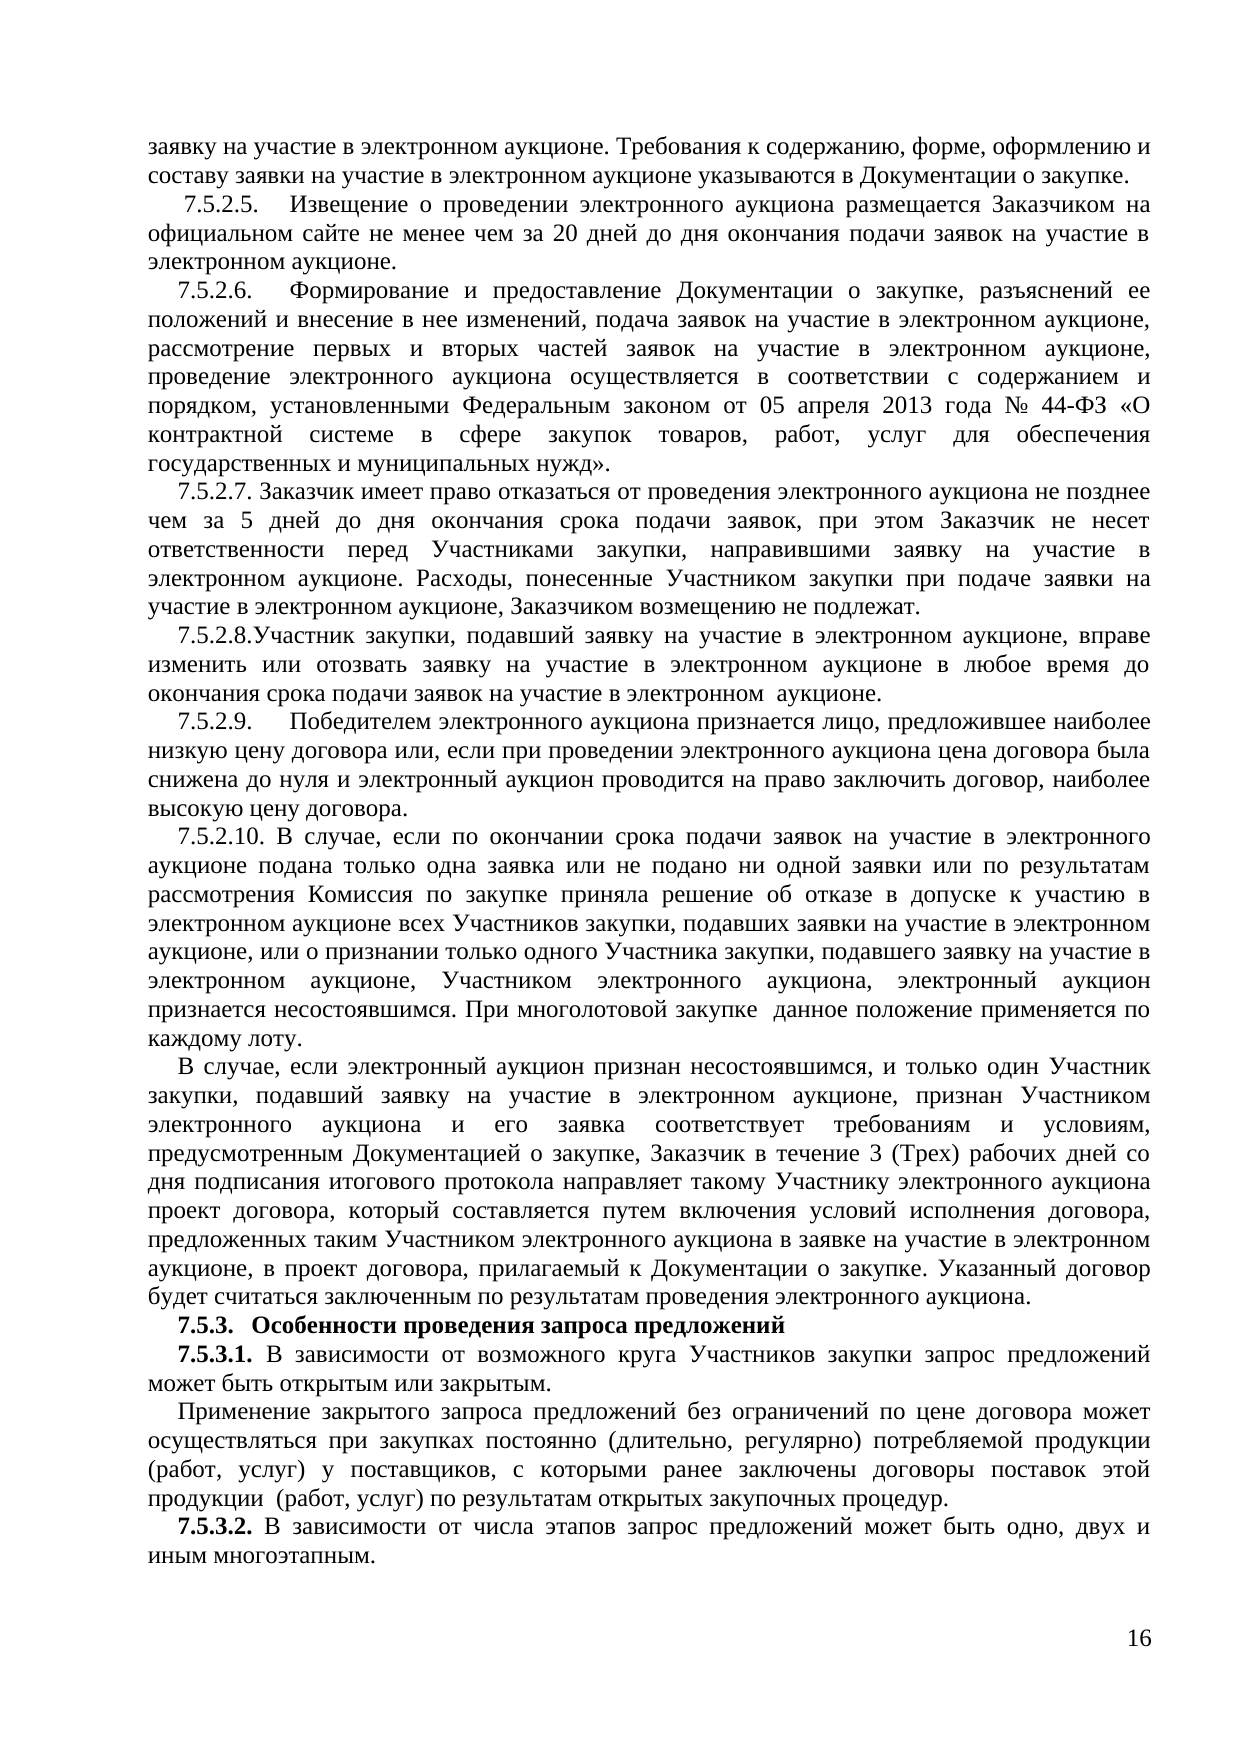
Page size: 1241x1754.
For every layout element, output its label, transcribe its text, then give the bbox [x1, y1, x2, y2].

text 7.5.2.7. Заказчик имеет право отказаться от проведения электронного аукциона не позднее чем за 5 дней до дня окончания срока подачи заявок, при этом Заказчик не несет ответственности перед Участниками закупки, направившими заявку на участие в электронном аукционе. Расходы, понесенные Участником закупки при подаче заявки на участие в электронном аукционе, Заказчиком возмещению не подлежат. [148, 476, 1152, 620]
text 7.5.2.5. Извещение о проведении электронного аукциона размещается Заказчиком на официальном сайте не менее чем за 20 дней до дня окончания подачи заявок на участие в электронном аукционе. [148, 189, 1152, 275]
text 7.5.3.1. В зависимости от возможного круга Участников закупки запрос предложений может быть открытым или закрытым. [148, 1339, 1152, 1396]
text 7.5.3.2. В зависимости от числа этапов запрос предложений может быть одно, двух и иным многоэтапным. [148, 1511, 1152, 1569]
text 7.5.2.10. В случае, если по окончании срока подачи заявок на участие в электронного аукционе подана только одна заявка или не подано ни одной заявки или по результатам рассмотрения Комиссия по закупке приняла решение об отказе в допуске к участию в электронном аукционе всех Участников закупки, подавших заявки на участие в электронном аукционе, или о признании только одного Участника закупки, подавшего заявку на участие в электронном аукционе, Участником электронного аукциона, электронный аукцион признается несостоявшимся. При многолотовой закупке данное положение применяется по каждому лоту. [148, 821, 1152, 1051]
subtitle 7.5.3. Особенности проведения запроса предложений [148, 1310, 1152, 1339]
text 7.5.2.6. Формирование и предоставление Документации о закупке, разъяснений ее положений и внесение в нее изменений, подача заявок на участие в электронном аукционе, рассмотрение первых и вторых частей заявок на участие в электронном аукционе, проведение электронного аукциона осуществляется в соответствии с содержанием и порядком, установленными Федеральным законом от 05 апреля 2013 года № 44-ФЗ «О контрактной системе в сфере закупок товаров, работ, услуг для обеспечения государственных и муниципальных нужд». [148, 275, 1152, 476]
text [148, 131, 1152, 189]
text 7.5.2.9. Победителем электронного аукциона признается лицо, предложившее наиболее низкую цену договора или, если при проведении электронного аукциона цена договора была снижена до нуля и электронный аукцион проводится на право заключить договор, наиболее высокую цену договора. [148, 706, 1152, 821]
text Применение закрытого запроса предложений без ограничений по цене договора может осуществляться при закупках постоянно (длительно, регулярно) потребляемой продукции (работ, услуг) у поставщиков, с которыми ранее заключены договоры поставок этой продукции (работ, услуг) по результатам открытых закупочных процедур. [148, 1396, 1152, 1511]
list В случае, если электронный аукцион признан несостоявшимся, и только один Участник закупки, подавший заявку на участие в электронном аукционе, признан Участником электронного аукциона и его заявка соответствует требованиям и условиям, предусмотренным Документацией о закупке, Заказчик в течение 3 (Трех) рабочих дней со дня подписания итогового протокола направляет такому Участнику электронного аукциона проект договора, который составляется путем включения условий исполнения договора, предложенных таким Участником электронного аукциона в заявке на участие в электронном аукционе, в проект договора, прилагаемый к Документации о закупке. Указанный договор будет считаться заключенным по результатам проведения электронного аукциона. [148, 1051, 1152, 1310]
text 7.5.2.8.Участник закупки, подавший заявку на участие в электронном аукционе, вправе изменить или отозвать заявку на участие в электронном аукционе в любое время до окончания срока подачи заявок на участие в электронном аукционе. [148, 620, 1152, 706]
